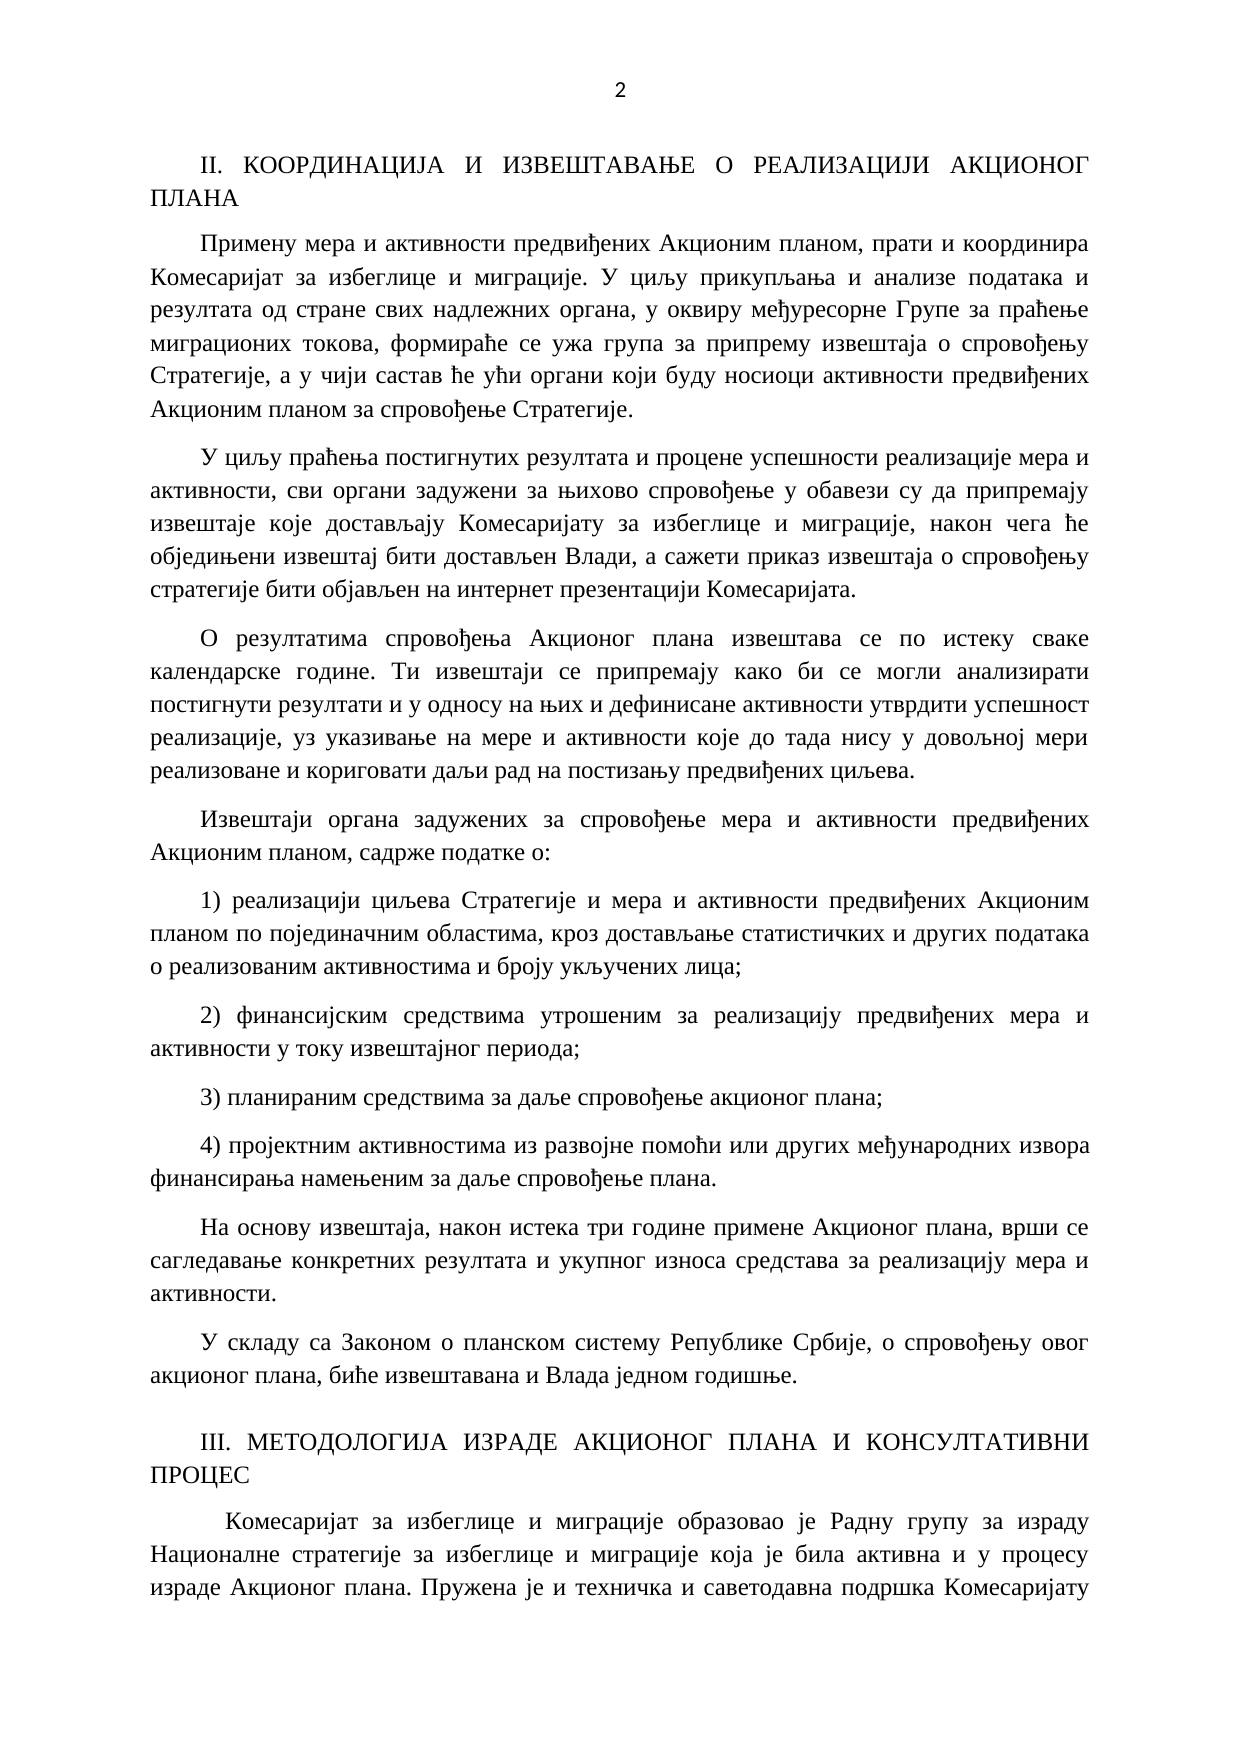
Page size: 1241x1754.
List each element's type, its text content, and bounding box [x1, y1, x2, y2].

text 2) финансијским средствима утрошеним за реализацију предвиђених мера и активности у току извештајног периода; [150, 1000, 1090, 1062]
text III. МЕТОДОЛОГИЈА ИЗРАДЕ АКЦИОНОГ ПЛАНА И КОНСУЛТАТИВНИ ПРОЦЕС [150, 1427, 1090, 1489]
text У складу са Законом о планском систему Републике Србије, о спровођењу овог акционог плана, биће извештавана и Влада једном годишње. [150, 1327, 1090, 1388]
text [150, 1506, 1090, 1601]
text 3) планираним средствима за даље спровођење акционог плана; [150, 1082, 1090, 1111]
text На основу извештаја, након истека три године примене Акционог плана, врши се сагледавање конкретних резултата и укупног износа средстава за реализацију мера и активности. [150, 1212, 1090, 1307]
text О резултатима спровођења Акционог плана извештава се по истеку сваке календарске године. Ти извештаји се припремају како би се могли анализирати постигнути резултати и у односу на њих и дефинисане активности утврдити успешност реализације, уз указивање на мере и активности које до тада нису у довољној мери реализоване и кориговати даљи рад на постизању предвиђених циљева. [150, 623, 1090, 784]
text Извештаји органа задужених за спровођење мера и активности предвиђених Акционим планом, садрже податке о: [150, 804, 1090, 866]
text 4) пројектним активностима из развојне помоћи или других међународних извора финансирања намењеним за даље спровођење плана. [150, 1130, 1090, 1192]
text 1) реализацији циљева Стратегије и мера и активности предвиђених Акционим планом по појединачним областима, кроз достављање статистичких и других података о реализованим активностима и броју укључених лица; [150, 885, 1090, 980]
text II. КООРДИНАЦИЈА И ИЗВЕШТАВАЊЕ О РЕАЛИЗАЦИЈИ АКЦИОНОГ ПЛАНА [150, 150, 1090, 212]
text Примену мера и активности предвиђених Акционим планом, прати и координира Комесаријат за избеглице и миграције. У циљу прикупљања и анализе података и резултата од стране свих надлежних органа, у оквиру међуресорне Групе за праћење миграционих токова, формираће се ужа група за припрему извештаја о спровођењу Стратегије, а у чији састав ће ући органи који буду носиоци активности предвиђених Акционим планом за спровођење Стратегије. [150, 228, 1090, 422]
text У циљу праћења постигнутих резултата и процене успешности реализације мера и активности, сви органи задужени за њихово спровођење у обавези су да припремају извештаје које достављају Комесаријату за избеглице и миграције, након чега ће обједињени извештај бити достављен Влади, а сажети приказ извештаја о спровођењу стратегије бити објављен на интернет презентацији Комесаријата. [150, 442, 1090, 603]
